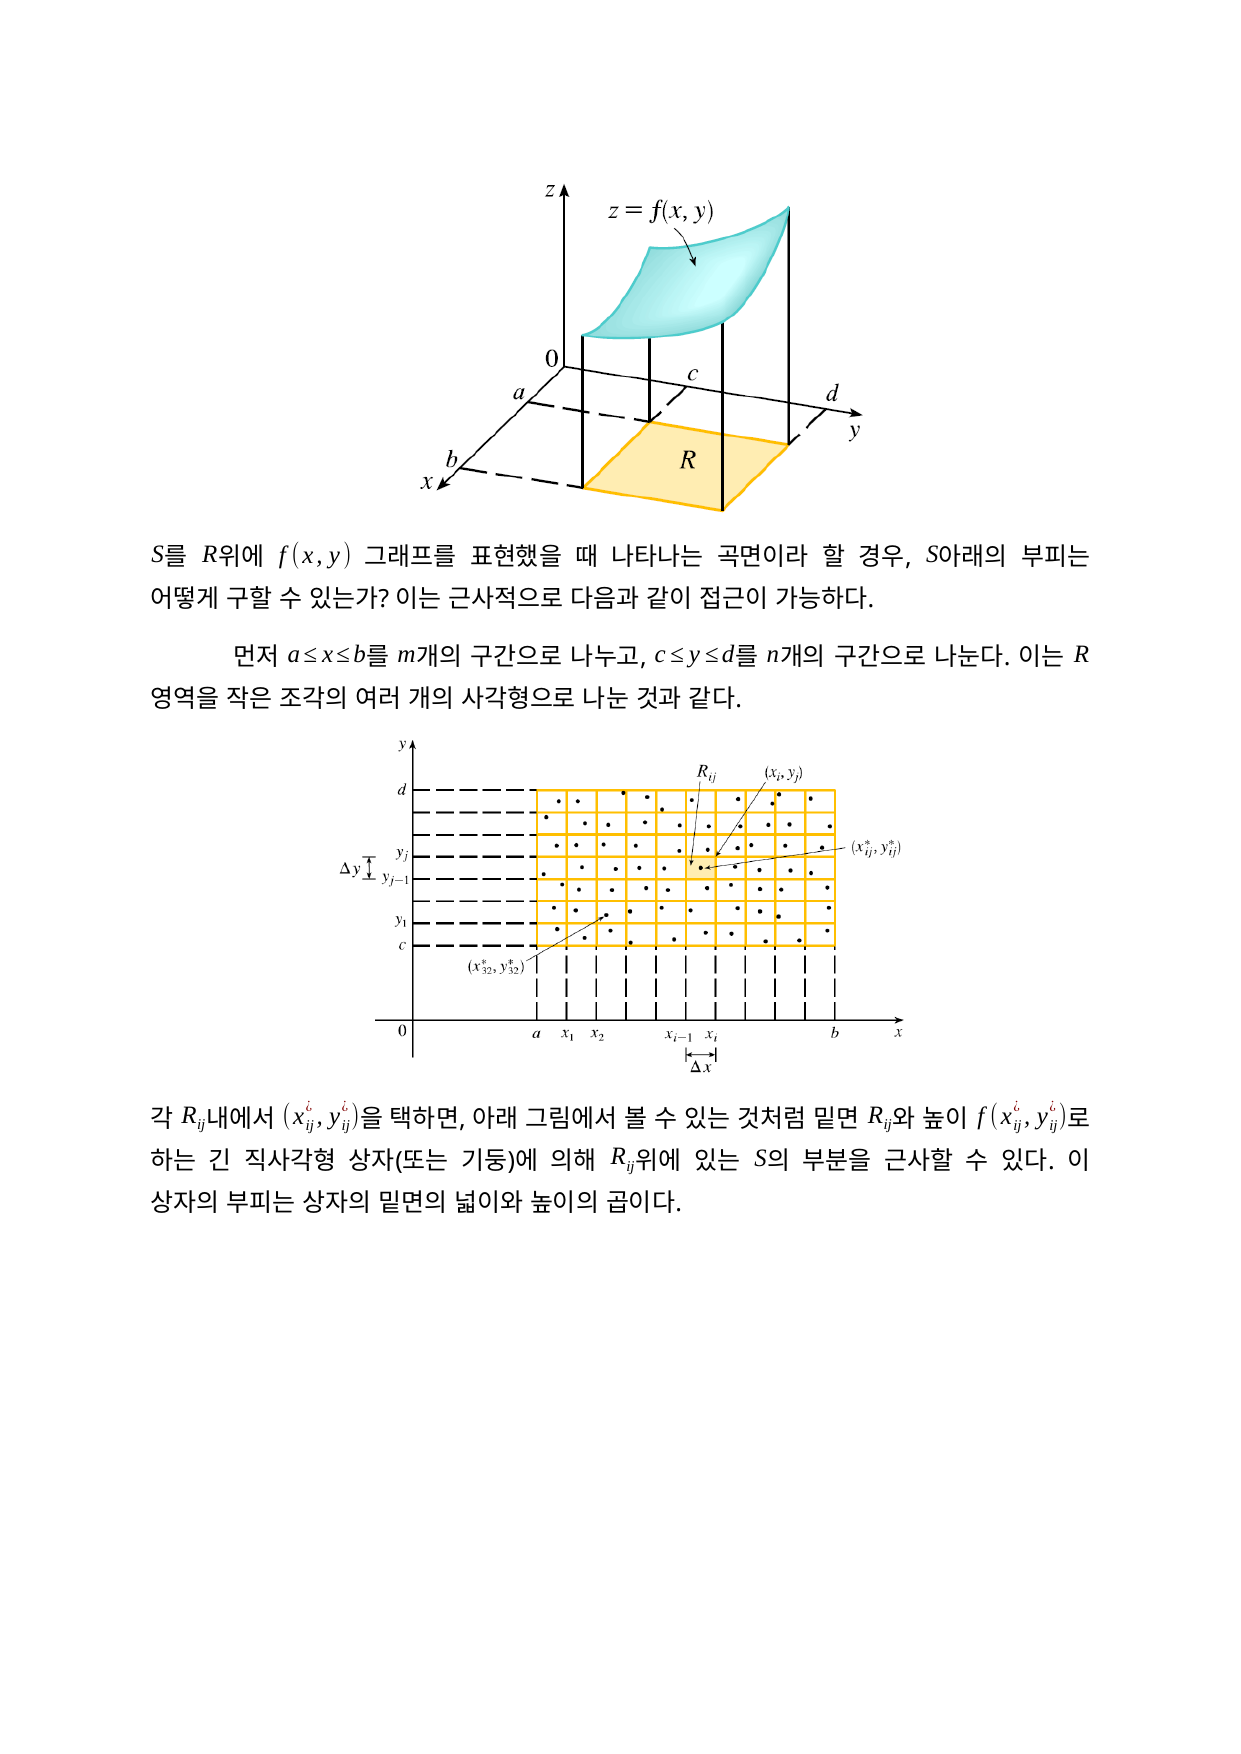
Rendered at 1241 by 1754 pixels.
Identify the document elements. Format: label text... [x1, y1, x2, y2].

text 먼저 를 개의 구간으로 나누고, 를 개의 구간으로 나눈다. 이는 영역을 작은 조각의 여러 개의 사각형으로 나눈 것과 같다. [150, 637, 1090, 714]
text 각 내에서 을 택하면, 아래 그림에서 볼 수 있는 것처럼 밑면 와 높이 로 하는 긴 직사각형 상자(또는 기둥)에 의해 위에 있는 의 부분을 근사할 수 있다. 이 상자의 부피는 상자의 밑면의 넓이와 높이의 곱이다. [150, 1099, 1090, 1218]
text 를 위에 그래프를 표현했을 때 나타나는 곡면이라 할 경우, 아래의 부피는 어떻게 구할 수 있는가? 이는 근사적으로 다음과 같이 접근이 가능하다. [150, 537, 1090, 614]
